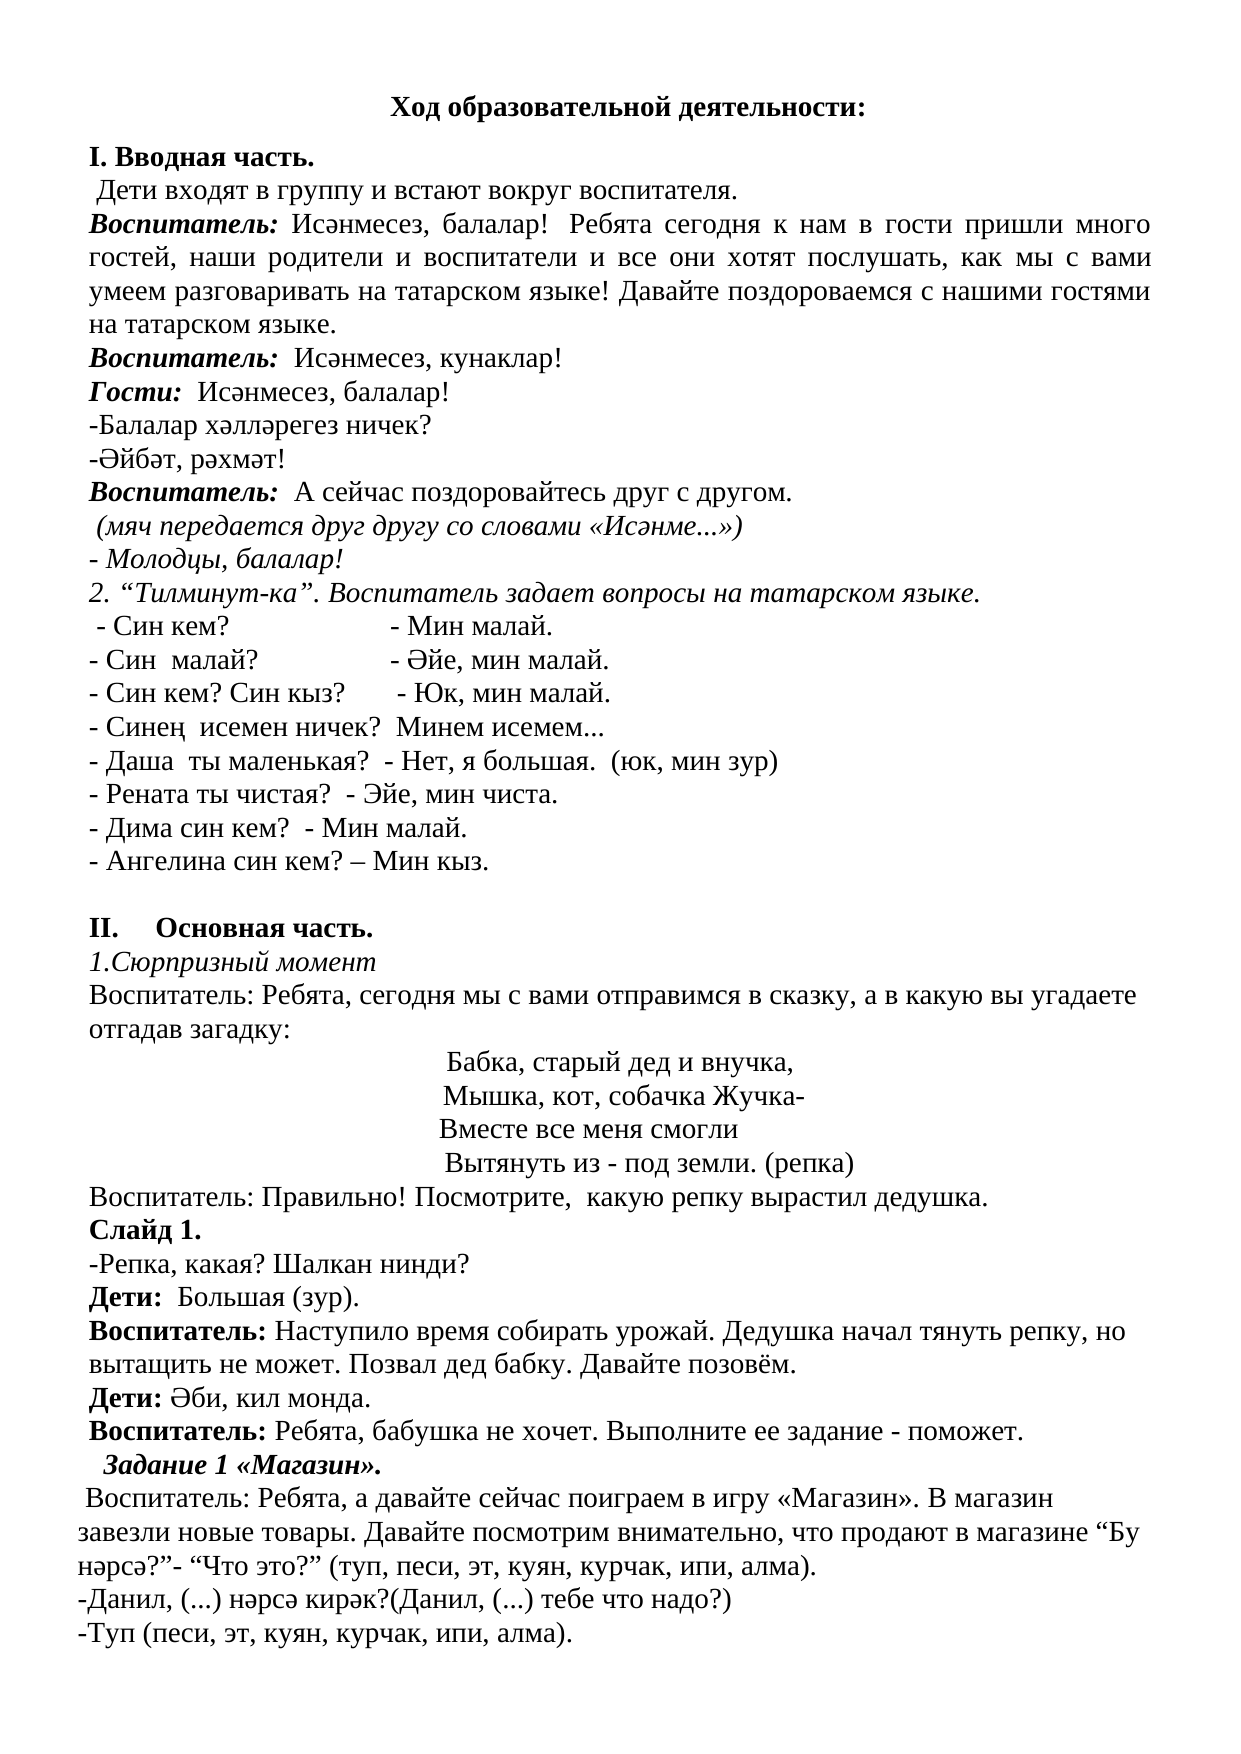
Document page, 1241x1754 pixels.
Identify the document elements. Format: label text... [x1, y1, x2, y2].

text - Ангелина син кем? – Мин кыз. [89, 843, 1152, 877]
text Дети: Әби, кил монда. [89, 1380, 1152, 1413]
text Слайд 1. [89, 1212, 1152, 1246]
text 2. “Тилминут-ка”. Воспитатель задает вопросы на татарском языке. [89, 575, 1152, 608]
text Воспитатель: Ребята, бабушка не хочет. Выполните ее задание - поможет. [89, 1413, 1152, 1447]
text Дети: Большая (зур). [89, 1279, 1152, 1313]
text (мяч передается друг другу со словами «Исәнме...») [89, 508, 1152, 541]
text Мышка, кот, собачка Жучка- [89, 1078, 1152, 1112]
text Воспитатель: Ребята, сегодня мы с вами отправимся в сказку, а в какую вы угадаете отгадав загадку: [89, 977, 1152, 1044]
text II. Основная часть. [89, 910, 1152, 944]
text Бабка, старый дед и внучка, [89, 1044, 1152, 1078]
text Дети входят в группу и встают вокруг воспитателя. [89, 172, 1152, 206]
text Воспитатель: Правильно! Посмотрите, какую репку вырастил дедушка. [89, 1179, 1152, 1212]
text Воспитатель: Ребята, а давайте сейчас поиграем в игру «Магазин». В магазин завезли новые товары. Давайте посмотрим внимательно, что продают в магазине “Бу нәрсә?”- “Что это?” (туп, песи, эт, куян, курчак, ипи, алма). [77, 1481, 1152, 1581]
text Воспитатель: Исәнмесез, балалар! Ребята сегодня к нам в гости пришли много гостей, наши родители и воспитатели и все они хотят послушать, как мы с вами умеем разговаривать на татарском языке! Давайте поздороваемся с нашими гостями на татарском языке. [89, 206, 1152, 340]
text - Син малай? - Әйе, мин малай. [89, 642, 1152, 676]
text Задание 1 «Магазин». [89, 1447, 1152, 1481]
text -Репка, какая? Шалкан нинди? [89, 1246, 1152, 1279]
text Вводная часть. [89, 139, 1152, 172]
text Гости: Исәнмесез, балалар! [89, 374, 1152, 407]
text -Балалар хәлләрегез ничек? [89, 407, 1152, 441]
text - Син кем? Син кыз? - Юк, мин малай. [89, 676, 1152, 709]
text - Син кем? - Мин малай. [89, 608, 1152, 642]
text - Синең исемен ничек? Минем исемем... [89, 709, 1152, 743]
text Вместе все меня смогли [89, 1112, 1152, 1145]
text Вытянуть из - под земли. (репка) [89, 1145, 1152, 1179]
text - Молодцы, балалар! [89, 541, 1152, 575]
text 1.Сюрпризный момент [89, 944, 1152, 977]
text -Туп (песи, эт, куян, курчак, ипи, алма). [77, 1615, 1152, 1648]
text - Дима син кем? - Мин малай. [89, 810, 1152, 843]
text Воспитатель: А сейчас поздоровайтесь друг с другом. [89, 474, 1152, 508]
text - Рената ты чистая? - Эйе, мин чиста. [89, 776, 1152, 810]
text Воспитатель: Наступило время собирать урожай. Дедушка начал тянуть репку, но вытащить не может. Позвал дед бабку. Давайте позовём. [89, 1313, 1152, 1380]
text Воспитатель: Исәнмесез, кунаклар! [89, 340, 1152, 374]
text - Даша ты маленькая? - Нет, я большая. (юк, мин зур) [89, 743, 1152, 776]
text -Данил, (...) нәрсә кирәк?(Данил, (...) тебе что надо?) [77, 1581, 1152, 1615]
text -Әйбәт, рәхмәт! [89, 441, 1152, 474]
text Ход образовательной деятельности: [89, 89, 1152, 122]
